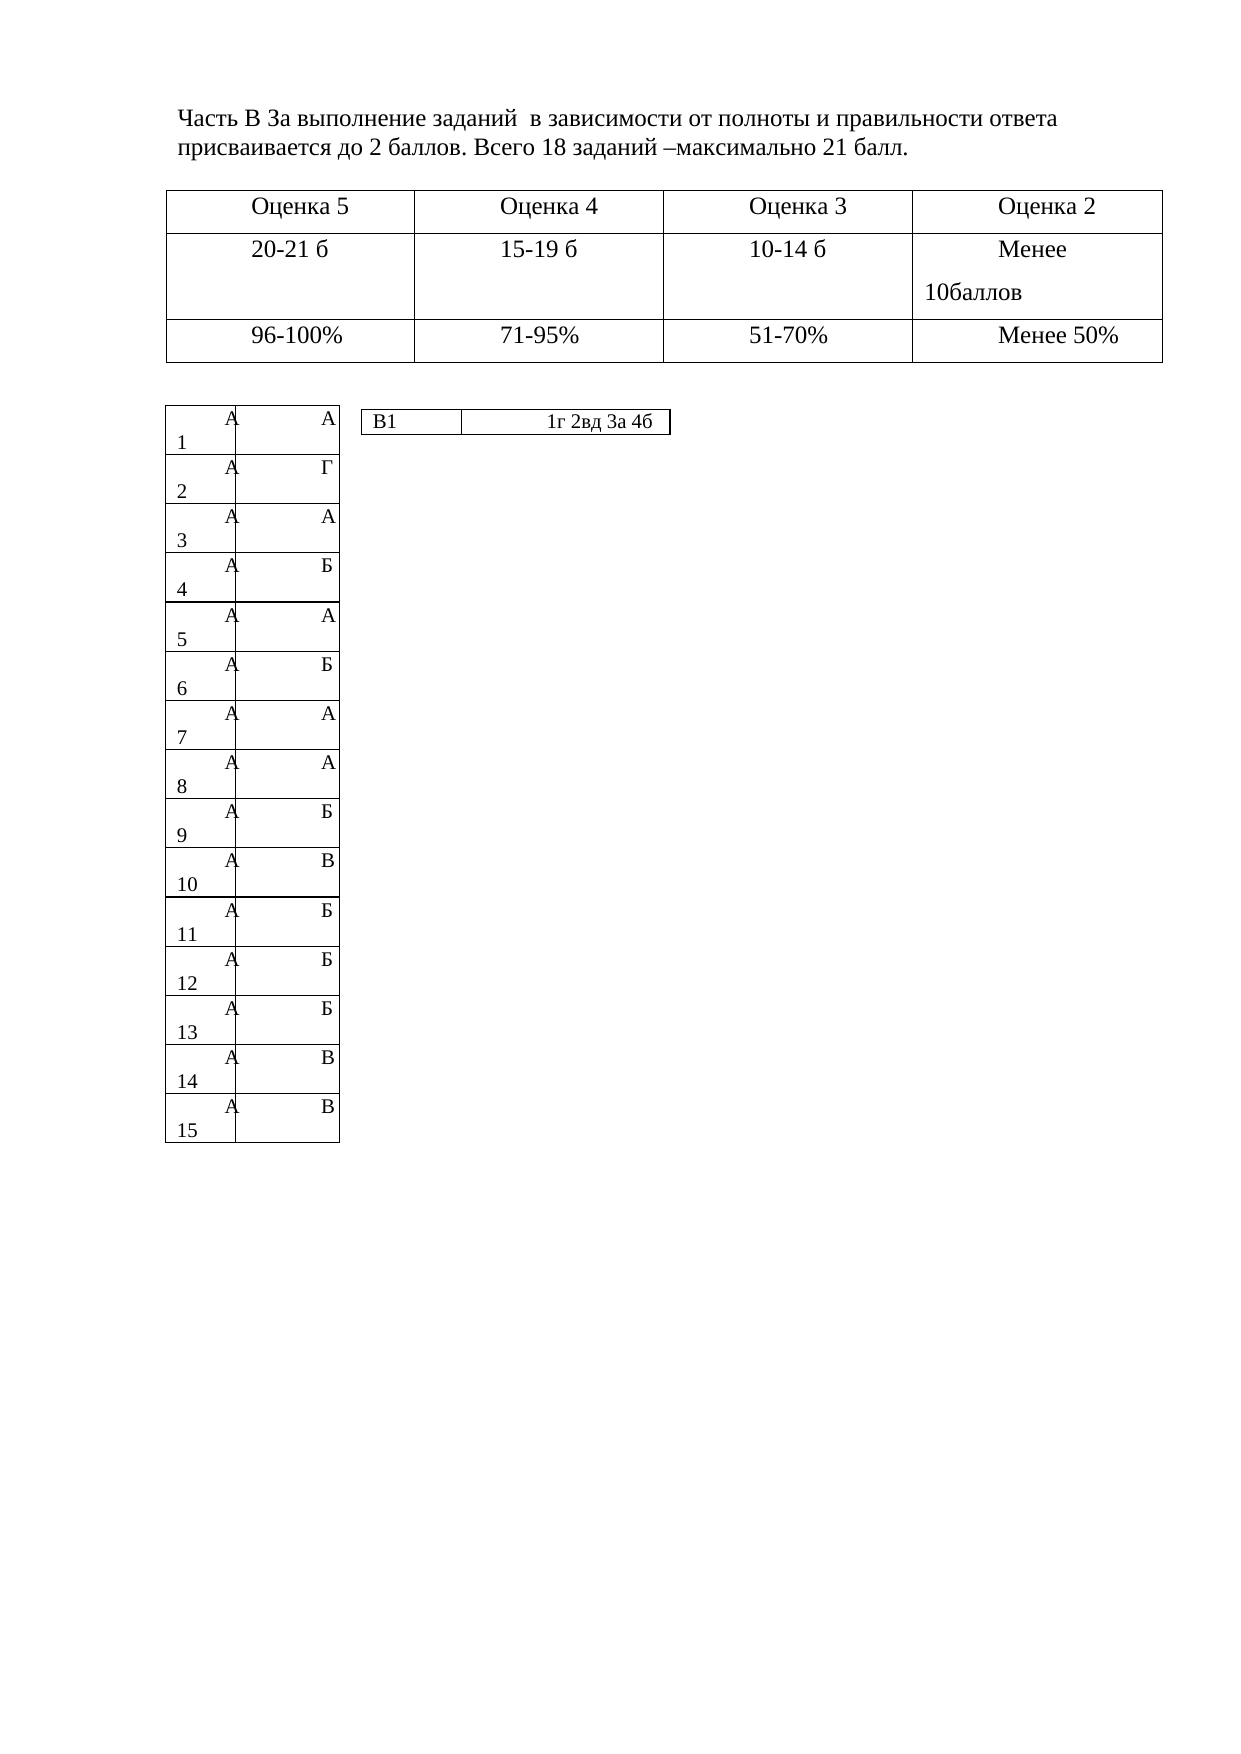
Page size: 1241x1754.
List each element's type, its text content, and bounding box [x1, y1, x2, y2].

table_header Оценка 2 [913, 191, 1162, 233]
table_header 1г 2вд 3а 4б [462, 410, 669, 433]
table_cell А13 [166, 996, 235, 1044]
table_cell А [236, 701, 339, 749]
table_cell 96-100% [167, 320, 414, 362]
table_cell А2 [166, 455, 235, 503]
table_cell Менее 10баллов [913, 234, 1162, 319]
table_cell А10 [166, 848, 235, 896]
table_cell В [236, 1045, 339, 1093]
table_cell Б [236, 996, 339, 1044]
table_cell А8 [166, 750, 235, 798]
table_cell 51-70% [664, 320, 912, 362]
table_cell А12 [166, 947, 235, 995]
table_cell В [236, 1094, 339, 1142]
table_cell А7 [166, 701, 235, 749]
table_header А1 [166, 406, 235, 454]
table_cell Б [236, 652, 339, 700]
table_header В1 [362, 410, 461, 433]
table_header Оценка 3 [664, 191, 912, 233]
table_cell 20-21 б [167, 234, 414, 319]
table_cell А [236, 504, 339, 552]
table_cell А15 [166, 1094, 235, 1142]
table_cell 71-95% [415, 320, 663, 362]
table_cell Б [236, 898, 339, 946]
table_header А [236, 406, 339, 454]
table_cell В [236, 848, 339, 896]
table_cell А11 [166, 898, 235, 946]
table_cell А9 [166, 799, 235, 847]
table_cell А6 [166, 652, 235, 700]
table_cell А5 [166, 603, 235, 651]
table_header Оценка 4 [415, 191, 663, 233]
table_cell Б [236, 947, 339, 995]
table_cell Б [236, 553, 339, 601]
table_cell Г [236, 455, 339, 503]
table_cell А14 [166, 1045, 235, 1093]
table_cell 10-14 б [664, 234, 912, 319]
table_cell 15-19 б [415, 234, 663, 319]
table_cell Менее 50% [913, 320, 1162, 362]
table_cell Б [236, 799, 339, 847]
table_cell А [236, 603, 339, 651]
table_cell А [236, 750, 339, 798]
table_header Оценка 5 [167, 191, 414, 233]
table_cell А4 [166, 553, 235, 601]
text Часть В За выполнение заданий в зависимости от полноты и правильности ответа присваивается до 2 баллов. Всего 18 заданий –максимально 21 балл. [177, 103, 1152, 161]
table_cell А3 [166, 504, 235, 552]
